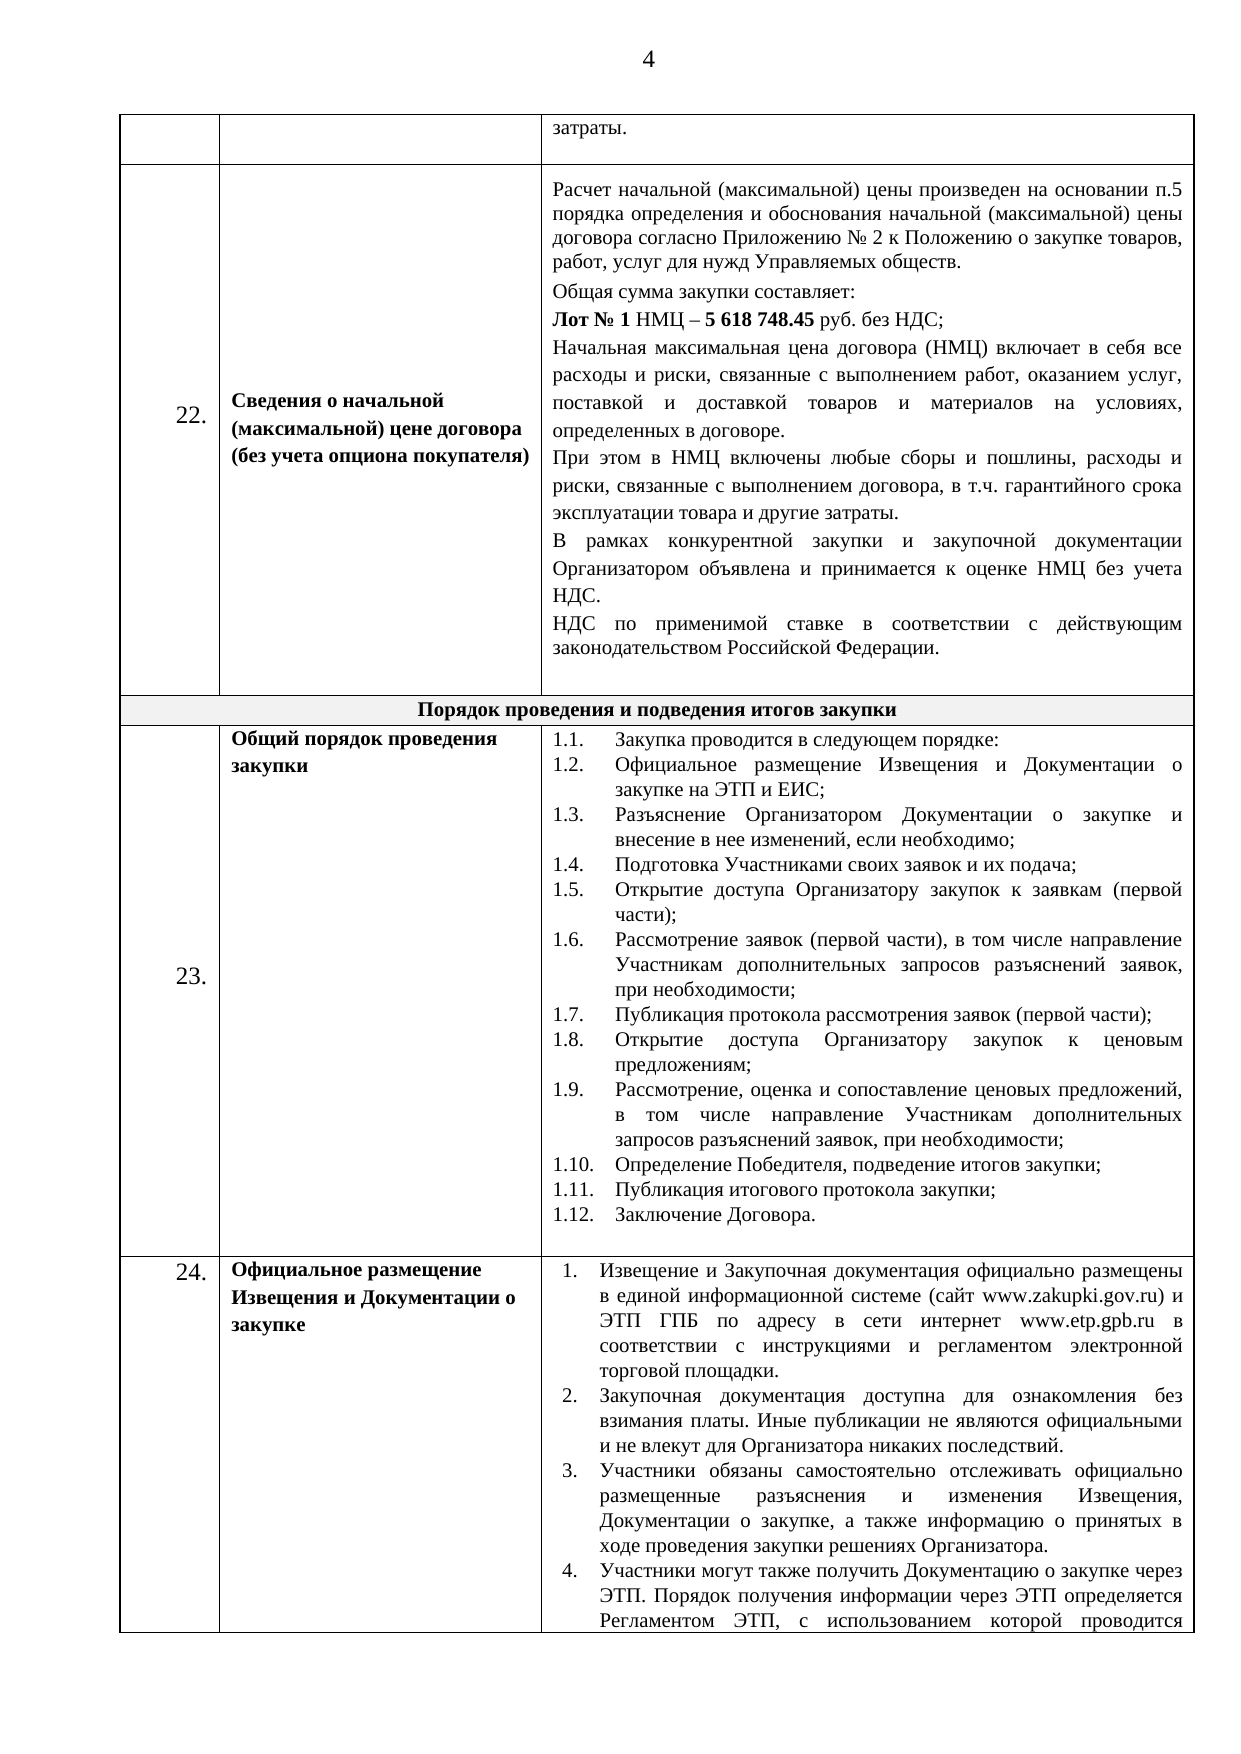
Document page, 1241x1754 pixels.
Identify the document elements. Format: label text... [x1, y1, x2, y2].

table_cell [220, 115, 541, 163]
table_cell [542, 1257, 1193, 1632]
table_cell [542, 115, 1193, 163]
table_cell Расчет начальной (максимальной) цены произведен на основании п.5 порядка определения и обоснования начальной (максимальной) цены договора согласно Приложению № 2 к Положению о закупке товаров, работ, услуг для нужд Управляемых обществ. Общая сумма закупки составляет: Лот № 1 НМЦ – 5 618 748.45 руб. без НДС; Начальная максимальная цена договора (НМЦ) включает в себя все расходы и риски, связанные с выполнением работ, оказанием услуг, поставкой и доставкой товаров и материалов на условиях, определенных в договоре. При этом в НМЦ включены любые сборы и пошлины, расходы и риски, связанные с выполнением договора, в т.ч. гарантийного срока эксплуатации товара и другие затраты. В рамках конкурентной закупки и закупочной документации Организатором объявлена и принимается к оценке НМЦ без учета НДС. НДС по применимой ставке в соответствии с действующим законодательством Российской Федерации. [542, 165, 1193, 695]
table_cell Закупка проводится в следующем порядке: Официальное размещение Извещения и Документации о закупке на ЭТП и ЕИС; Разъяснение Организатором Документации о закупке и внесение в нее изменений, если необходимо; Подготовка Участниками своих заявок и их подача; Открытие доступа Организатору закупок к заявкам (первой части); Рассмотрение заявок (первой части), в том числе направление Участникам дополнительных запросов разъяснений заявок, при необходимости; Публикация протокола рассмотрения заявок (первой части); Открытие доступа Организатору закупок к ценовым предложениям; Рассмотрение, оценка и сопоставление ценовых предложений, в том числе направление Участникам дополнительных запросов разъяснений заявок, при необходимости; Определение Победителя, подведение итогов закупки; Публикация итогового протокола закупки; Заключение Договора. [542, 726, 1193, 1256]
table_cell [121, 726, 219, 1256]
table_cell Общий порядок проведения закупки [220, 726, 541, 1256]
table_cell [121, 115, 219, 163]
table_cell [121, 165, 219, 695]
table_cell Сведения о начальной (максимальной) цене договора (без учета опциона покупателя) [220, 165, 541, 695]
table_cell Порядок проведения и подведения итогов закупки [121, 696, 1193, 725]
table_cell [220, 1257, 541, 1632]
table_cell [121, 1257, 219, 1632]
